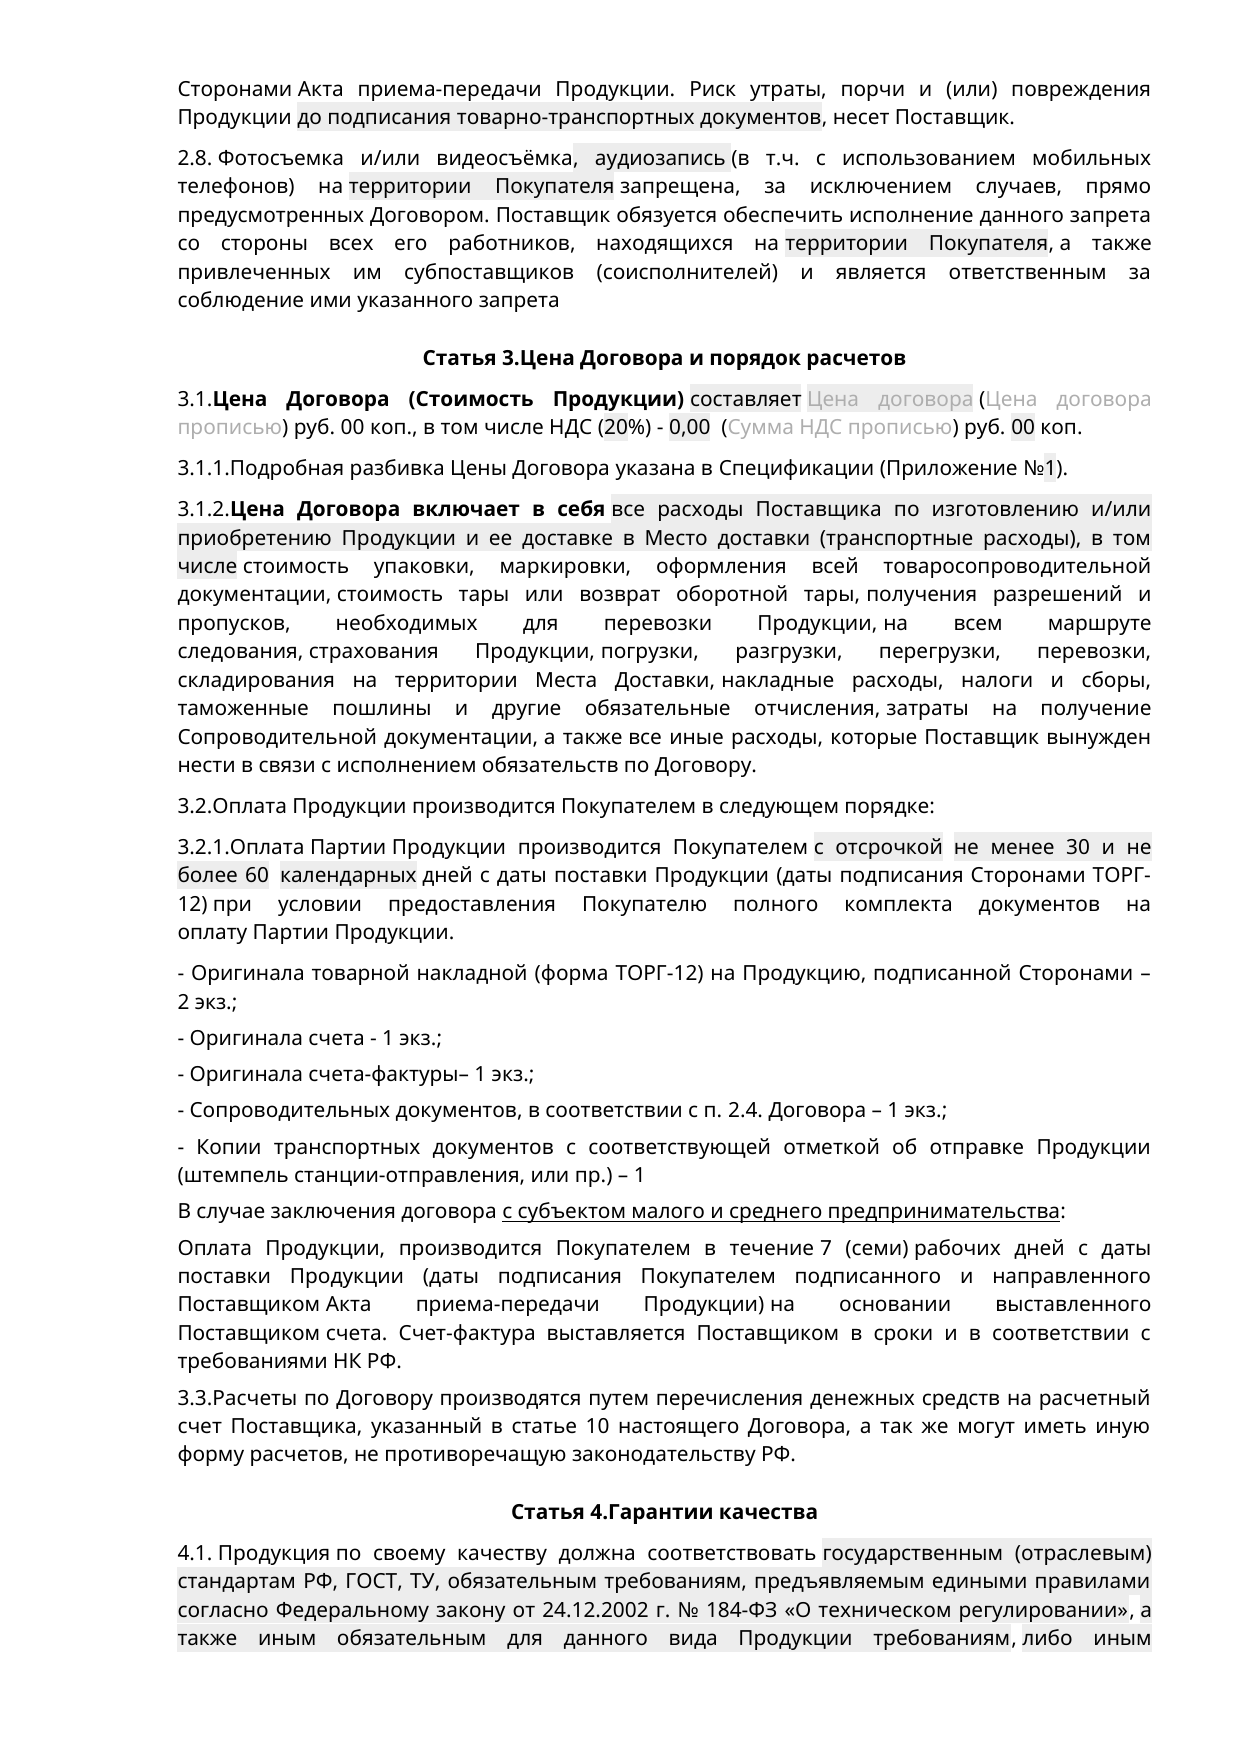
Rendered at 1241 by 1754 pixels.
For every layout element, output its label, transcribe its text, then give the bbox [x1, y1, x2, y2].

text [177, 74, 1152, 131]
text Статья 3.Цена Договора и порядок расчетов [177, 343, 1152, 371]
text 3.2.Оплата Продукции производится Покупателем в следующем порядке: [177, 791, 1152, 819]
text - Оригинала счета - 1 экз.; [177, 1023, 1152, 1051]
text - Сопроводительных документов, в соответствии с п. 2.4. Договора – 1 экз.; [177, 1096, 1152, 1124]
text В случае заключения договора с субъектом малого и среднего предпринимательства: [177, 1196, 1152, 1225]
text 3.1.Цена Договора (Стоимость Продукции) составляет Цена договора (Цена договора прописью) руб. 00 коп., в том числе НДС (20%) - 0,00 (Сумма НДС прописью) руб. 00 коп. [177, 384, 1152, 441]
text 3.3.Расчеты по Договору производятся путем перечисления денежных средств на расчетный счет Поставщика, указанный в статье 10 настоящего Договора, а так же могут иметь иную форму расчетов, не противоречащую законодательству РФ. [177, 1383, 1152, 1468]
text 3.1.2.Цена Договора включает в себя все расходы Поставщика по изготовлению и/или приобретению Продукции и ее доставке в Место доставки (транспортные расходы), в том числе стоимость упаковки, маркировки, оформления всей товаросопроводительной документации, стоимость тары или возврат оборотной тары, получения разрешений и пропусков, необходимых для перевозки Продукции, на всем маршруте следования, страхования Продукции, погрузки, разгрузки, перегрузки, перевозки, складирования на территории Места Доставки, накладные расходы, налоги и сборы, таможенные пошлины и другие обязательные отчисления, затраты на получение Сопроводительной документации, а также все иные расходы, которые Поставщик вынужден нести в связи с исполнением обязательств по Договору. [177, 551, 1152, 779]
text 3.2.1.Оплата Партии Продукции производится Покупателем с отсрочкой не менее 30 и не более 60 календарных дней с даты поставки Продукции (даты подписания Сторонами ТОРГ-12) при условии предоставления Покупателю полного комплекта документов на оплату Партии Продукции. [177, 832, 1152, 946]
text - Копии транспортных документов с соответствующей отметкой об отправке Продукции (штемпель станции-отправления, или пр.) – 1 [177, 1132, 1152, 1189]
text - Оригинала счета-фактуры– 1 экз.; [177, 1059, 1152, 1088]
text 2.8. Фотосъемка и/или видеосъёмка, аудиозапись (в т.ч. с использованием мобильных телефонов) на территории Покупателя запрещена, за исключением случаев, прямо предусмотренных Договором. Поставщик обязуется обеспечить исполнение данного запрета со стороны всех его работников, находящихся на территории Покупателя, а также привлеченных им субпоставщиков (соисполнителей) и является ответственным за соблюдение ими указанного запрета [177, 143, 1152, 314]
text 3.1.1.Подробная разбивка Цены Договора указана в Cпецификации (Приложение №1). [177, 453, 1044, 482]
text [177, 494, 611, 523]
text Оплата Продукции, производится Покупателем в течение 7 (семи) рабочих дней с даты поставки Продукции (даты подписания Покупателем подписанного и направленного Поставщиком Акта приема-передачи Продукции) на основании выставленного Поставщиком счета. Счет-фактура выставляется Поставщиком в сроки и в соответствии с требованиями НК РФ. [177, 1233, 1152, 1375]
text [177, 1595, 1152, 1652]
text - Оригинала товарной накладной (форма ТОРГ-12) на Продукцию, подписанной Сторонами – 2 экз.; [177, 958, 1152, 1015]
text Статья 4.Гарантии качества [177, 1497, 1152, 1526]
